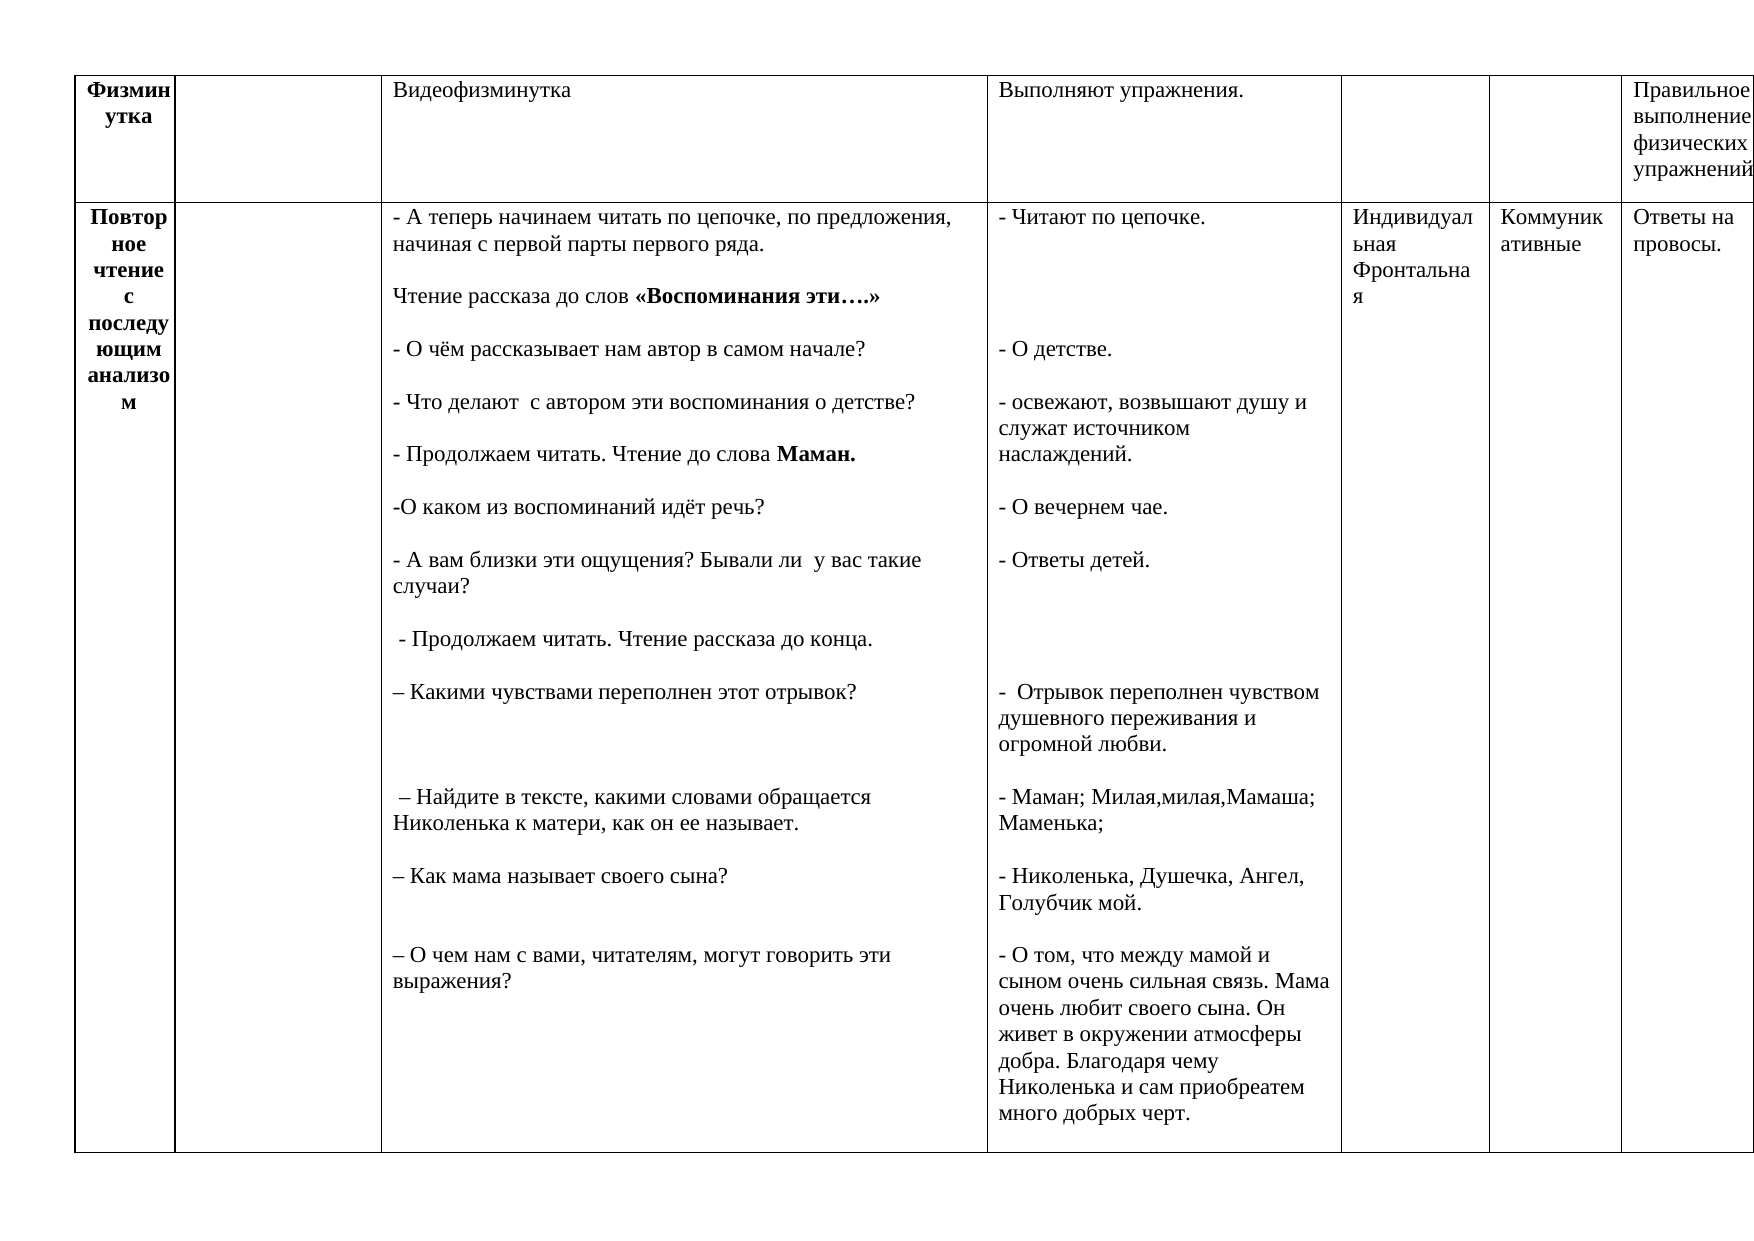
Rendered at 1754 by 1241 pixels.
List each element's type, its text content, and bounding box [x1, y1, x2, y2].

table_cell Выполняют упражнения. [988, 76, 1341, 202]
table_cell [988, 203, 1341, 1152]
table_cell [176, 203, 381, 1152]
table_cell [176, 76, 381, 202]
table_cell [76, 203, 174, 1152]
table_cell Правильное выполнение физических упражнений [1622, 76, 1753, 202]
table_cell [1490, 76, 1621, 202]
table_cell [382, 203, 987, 1152]
table_cell [1342, 76, 1489, 202]
table_cell Ответы на провосы. [1622, 203, 1753, 1152]
table_cell Коммуникативные [1490, 203, 1621, 1152]
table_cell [1342, 203, 1489, 1152]
table_cell Физминутка [76, 76, 174, 202]
table_cell Видеофизминутка [382, 76, 987, 202]
